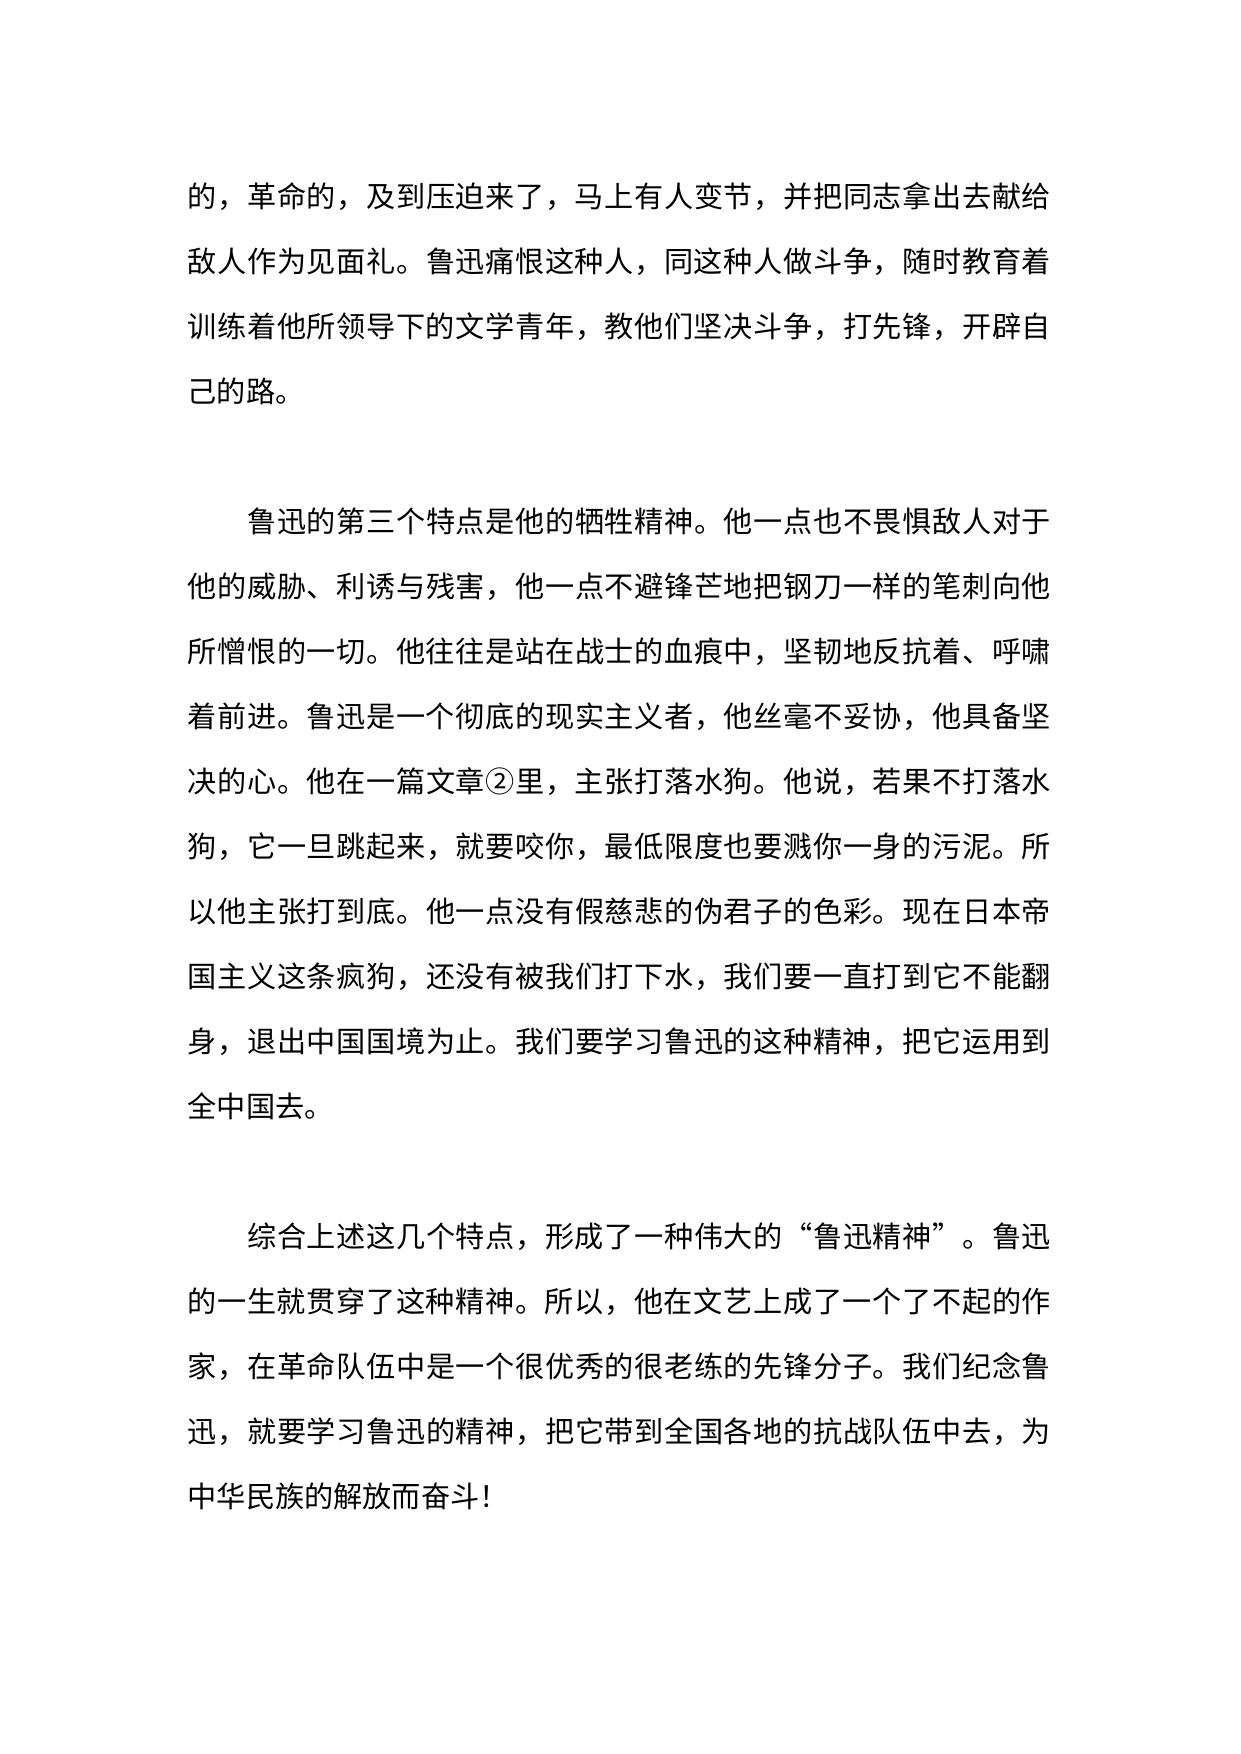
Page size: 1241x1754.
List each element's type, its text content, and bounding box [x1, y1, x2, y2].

text 综合上述这几个特点，形成了一种伟大的“鲁迅精神”。鲁迅的一生就贯穿了这种精神。所以，他在文艺上成了一个了不起的作家，在革命队伍中是一个很优秀的很老练的先锋分子。我们纪念鲁迅，就要学习鲁迅的精神，把它带到全国各地的抗战队伍中去，为中华民族的解放而奋斗！ [187, 1202, 1053, 1527]
text 鲁迅的第三个特点是他的牺牲精神。他一点也不畏惧敌人对于他的威胁、利诱与残害，他一点不避锋芒地把钢刀一样的笔刺向他所憎恨的一切。他往往是站在战士的血痕中，坚韧地反抗着、呼啸着前进。鲁迅是一个彻底的现实主义者，他丝毫不妥协，他具备坚决的心。他在一篇文章②里，主张打落水狗。他说，若果不打落水狗，它一旦跳起来，就要咬你，最低限度也要溅你一身的污泥。所以他主张打到底。他一点没有假慈悲的伪君子的色彩。现在日本帝国主义这条疯狗，还没有被我们打下水，我们要一直打到它不能翻身，退出中国国境为止。我们要学习鲁迅的这种精神，把它运用到全中国去。 [187, 487, 1053, 1137]
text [187, 162, 1053, 422]
